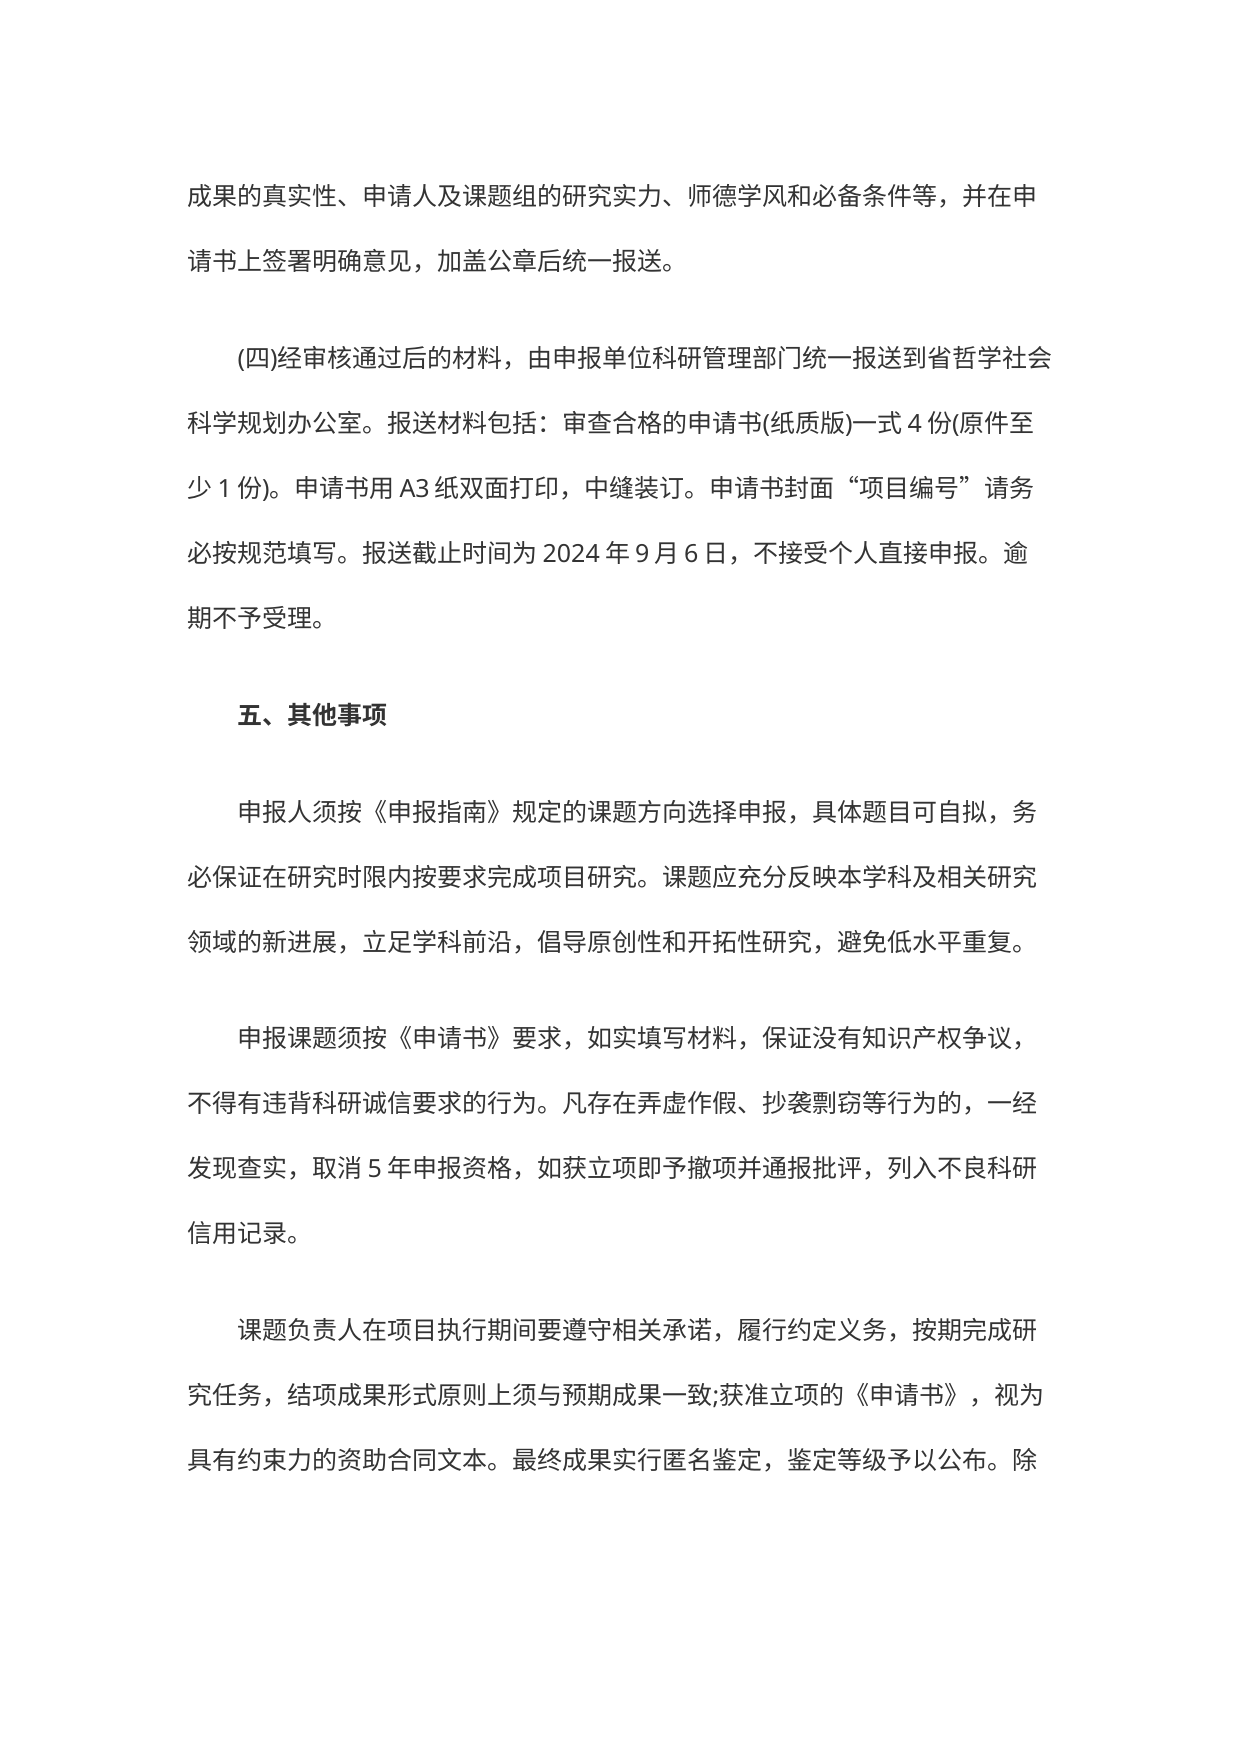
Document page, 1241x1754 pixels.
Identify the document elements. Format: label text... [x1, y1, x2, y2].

text 五、其他事项 [187, 681, 1053, 746]
text (四)经审核通过后的材料，由申报单位科研管理部门统一报送到省哲学社会科学规划办公室。报送材料包括：审查合格的申请书(纸质版)一式4份(原件至少1份)。申请书用A3纸双面打印，中缝装订。申请书封面“项目编号”请务必按规范填写。报送截止时间为2024年9月6日，不接受个人直接申报。逾期不予受理。 [187, 324, 1053, 649]
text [187, 162, 1053, 292]
text 申报课题须按《申请书》要求，如实填写材料，保证没有知识产权争议，不得有违背科研诚信要求的行为。凡存在弄虚作假、抄袭剽窃等行为的，一经发现查实，取消5年申报资格，如获立项即予撤项并通报批评，列入不良科研信用记录。 [187, 1004, 1053, 1264]
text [187, 1296, 1053, 1491]
text 申报人须按《申报指南》规定的课题方向选择申报，具体题目可自拟，务必保证在研究时限内按要求完成项目研究。课题应充分反映本学科及相关研究领域的新进展，立足学科前沿，倡导原创性和开拓性研究，避免低水平重复。 [187, 778, 1053, 973]
